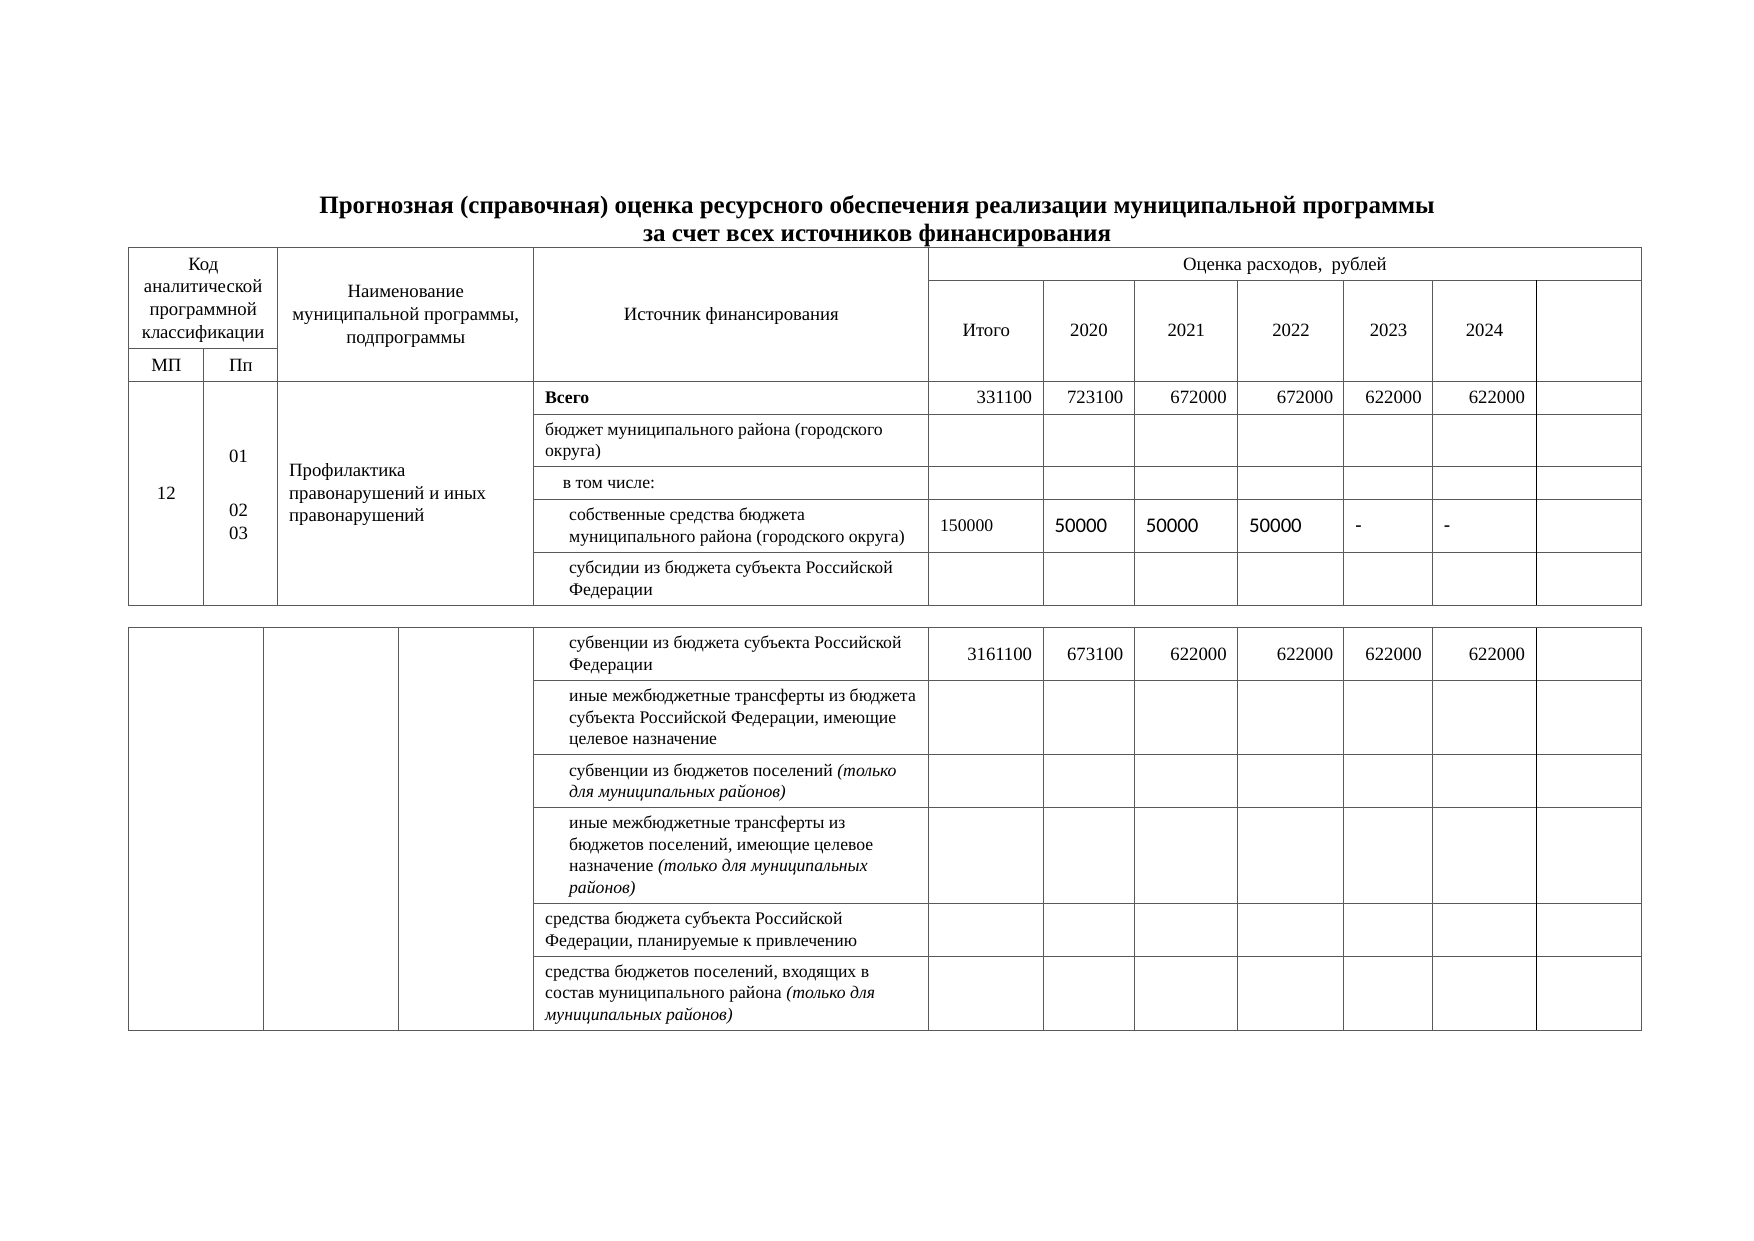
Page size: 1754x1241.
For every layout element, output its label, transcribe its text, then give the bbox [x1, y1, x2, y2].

table_cell [1044, 957, 1134, 1030]
table_cell [929, 553, 1043, 604]
table_cell [1537, 467, 1641, 499]
table_cell Итого [929, 281, 1043, 381]
table_cell [1135, 808, 1237, 903]
table_cell [1238, 808, 1343, 903]
table_cell [1135, 553, 1237, 604]
table_cell 50000 [1238, 500, 1343, 552]
table_cell 622000 [1433, 382, 1536, 413]
table_cell [929, 904, 1043, 956]
table_cell [1433, 904, 1536, 956]
table_cell [1135, 957, 1237, 1030]
table_cell 50000 [1044, 500, 1134, 552]
table_cell 2021 [1135, 281, 1237, 381]
text за счет всех источников финансирования [118, 218, 1636, 247]
table_header 622000 [1238, 628, 1343, 680]
text Прогнозная (справочная) оценка ресурсного обеспечения реализации муниципальной программы [118, 190, 1636, 218]
table_cell [1044, 553, 1134, 604]
table_cell 622000 [1344, 382, 1432, 413]
table_cell [1537, 553, 1641, 604]
table_cell [1344, 553, 1432, 604]
table_cell [1433, 681, 1536, 754]
table_cell [1044, 904, 1134, 956]
table_cell средства бюджета субъекта Российской Федерации, планируемые к привлечению [534, 904, 928, 956]
table_cell [1537, 415, 1641, 466]
table_header 622000 [1344, 628, 1432, 680]
table_cell [1433, 553, 1536, 604]
table_cell [1537, 957, 1641, 1030]
table_cell [1135, 467, 1237, 499]
table_header Код аналитической программной классификации [129, 248, 277, 348]
table_header [264, 628, 398, 1030]
table_cell [1044, 467, 1134, 499]
table_cell - [1344, 500, 1432, 552]
table_header 3161100 [929, 628, 1043, 680]
table_cell бюджет муниципального района (городского округа) [534, 415, 928, 466]
table_cell [1344, 904, 1432, 956]
table_cell 672000 [1238, 382, 1343, 413]
table_header Наименование муниципальной программы, подпрограммы [278, 248, 533, 381]
table_cell Всего [534, 382, 928, 413]
table_header [399, 628, 533, 1030]
table_cell средства бюджетов поселений, входящих в состав муниципального района (только для муниципальных районов) [534, 957, 928, 1030]
table_cell собственные средства бюджета муниципального района (городского округа) [534, 500, 928, 552]
table_cell [1433, 808, 1536, 903]
table_cell [929, 755, 1043, 807]
table_header Оценка расходов, рублей [929, 248, 1641, 280]
table_cell [929, 808, 1043, 903]
table_header 622000 [1433, 628, 1536, 680]
table_cell [929, 415, 1043, 466]
table_header 622000 [1135, 628, 1237, 680]
table_cell 2020 [1044, 281, 1134, 381]
table_header Источник финансирования [534, 248, 928, 381]
table_cell субвенции из бюджетов поселений (только для муниципальных районов) [534, 755, 928, 807]
table_cell [1537, 681, 1641, 754]
table_cell [929, 681, 1043, 754]
table_cell 50000 [1135, 500, 1237, 552]
table_cell [1238, 904, 1343, 956]
table_cell МП [129, 349, 203, 381]
table_cell [1238, 415, 1343, 466]
table_cell 2024 [1433, 281, 1536, 381]
table_cell - [1433, 500, 1536, 552]
table_cell [1433, 415, 1536, 466]
table_cell Пп [204, 349, 277, 381]
table_cell [1537, 500, 1641, 552]
table_cell [1537, 755, 1641, 807]
table_cell [1537, 904, 1641, 956]
table_cell [929, 957, 1043, 1030]
table_cell [929, 467, 1043, 499]
table_cell [1238, 553, 1343, 604]
table_cell иные межбюджетные трансферты из бюджета субъекта Российской Федерации, имеющие целевое назначение [534, 681, 928, 754]
table_cell 01 02 03 [204, 382, 277, 604]
table_cell [1135, 681, 1237, 754]
table_cell [1044, 755, 1134, 807]
table_cell 150000 [929, 500, 1043, 552]
table_cell субсидии из бюджета субъекта Российской Федерации [534, 553, 928, 604]
table_header 673100 [1044, 628, 1134, 680]
table_cell в том числе: [534, 467, 928, 499]
table_cell [1044, 415, 1134, 466]
table_cell [1238, 467, 1343, 499]
table_cell [1238, 681, 1343, 754]
table_cell [1135, 415, 1237, 466]
table_cell [1344, 467, 1432, 499]
table_cell [1044, 681, 1134, 754]
table_cell [1433, 467, 1536, 499]
table_cell 723100 [1044, 382, 1134, 413]
table_header [1537, 628, 1641, 680]
table_cell [1344, 957, 1432, 1030]
table_cell [1344, 415, 1432, 466]
table_cell 672000 [1135, 382, 1237, 413]
table_cell [1135, 755, 1237, 807]
table_cell [1238, 755, 1343, 807]
table_cell 2023 [1344, 281, 1432, 381]
table_cell 331100 [929, 382, 1043, 413]
table_cell иные межбюджетные трансферты из бюджетов поселений, имеющие целевое назначение (только для муниципальных районов) [534, 808, 928, 903]
table_cell [1344, 808, 1432, 903]
table_cell 2022 [1238, 281, 1343, 381]
table_cell [1537, 382, 1641, 413]
table_cell 12 [129, 382, 203, 604]
table_cell [1344, 681, 1432, 754]
table_cell [1044, 808, 1134, 903]
table_cell [1344, 755, 1432, 807]
table_cell [1433, 957, 1536, 1030]
table_header субвенции из бюджета субъекта Российской Федерации [534, 628, 928, 680]
table_cell Профилактика правонарушений и иных правонарушений [278, 382, 533, 604]
table_cell [1238, 957, 1343, 1030]
table_header [129, 628, 263, 1030]
table_cell [1537, 808, 1641, 903]
table_cell [1433, 755, 1536, 807]
table_cell [1537, 281, 1641, 381]
table_cell [1135, 904, 1237, 956]
